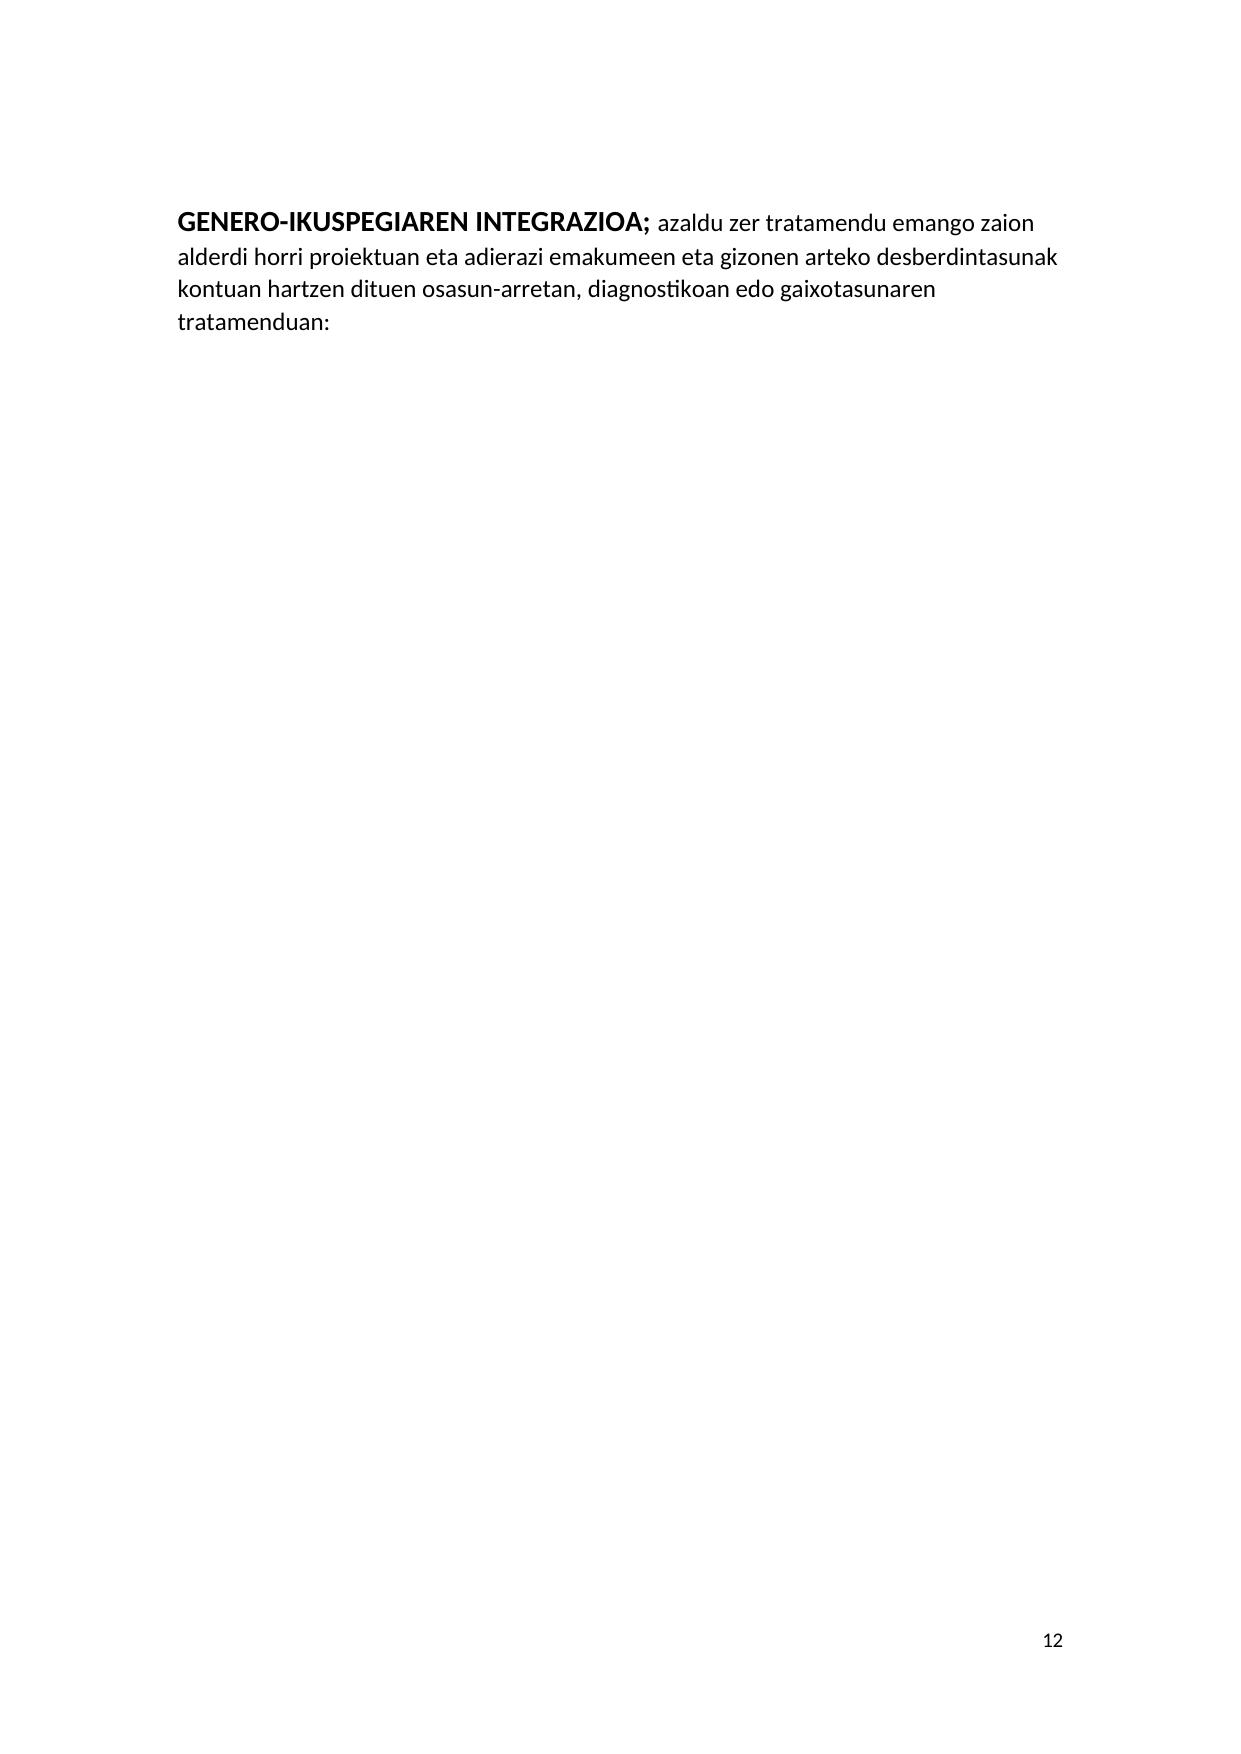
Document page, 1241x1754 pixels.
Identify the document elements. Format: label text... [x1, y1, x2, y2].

text GENERO-IKUSPEGIAREN INTEGRAZIOA; azaldu zer tratamendu emango zaion alderdi horri proiektuan eta adierazi emakumeen eta gizonen arteko desberdintasunak kontuan hartzen dituen osasun-arretan, diagnostikoan edo gaixotasunaren tratamenduan: [177, 203, 1063, 337]
